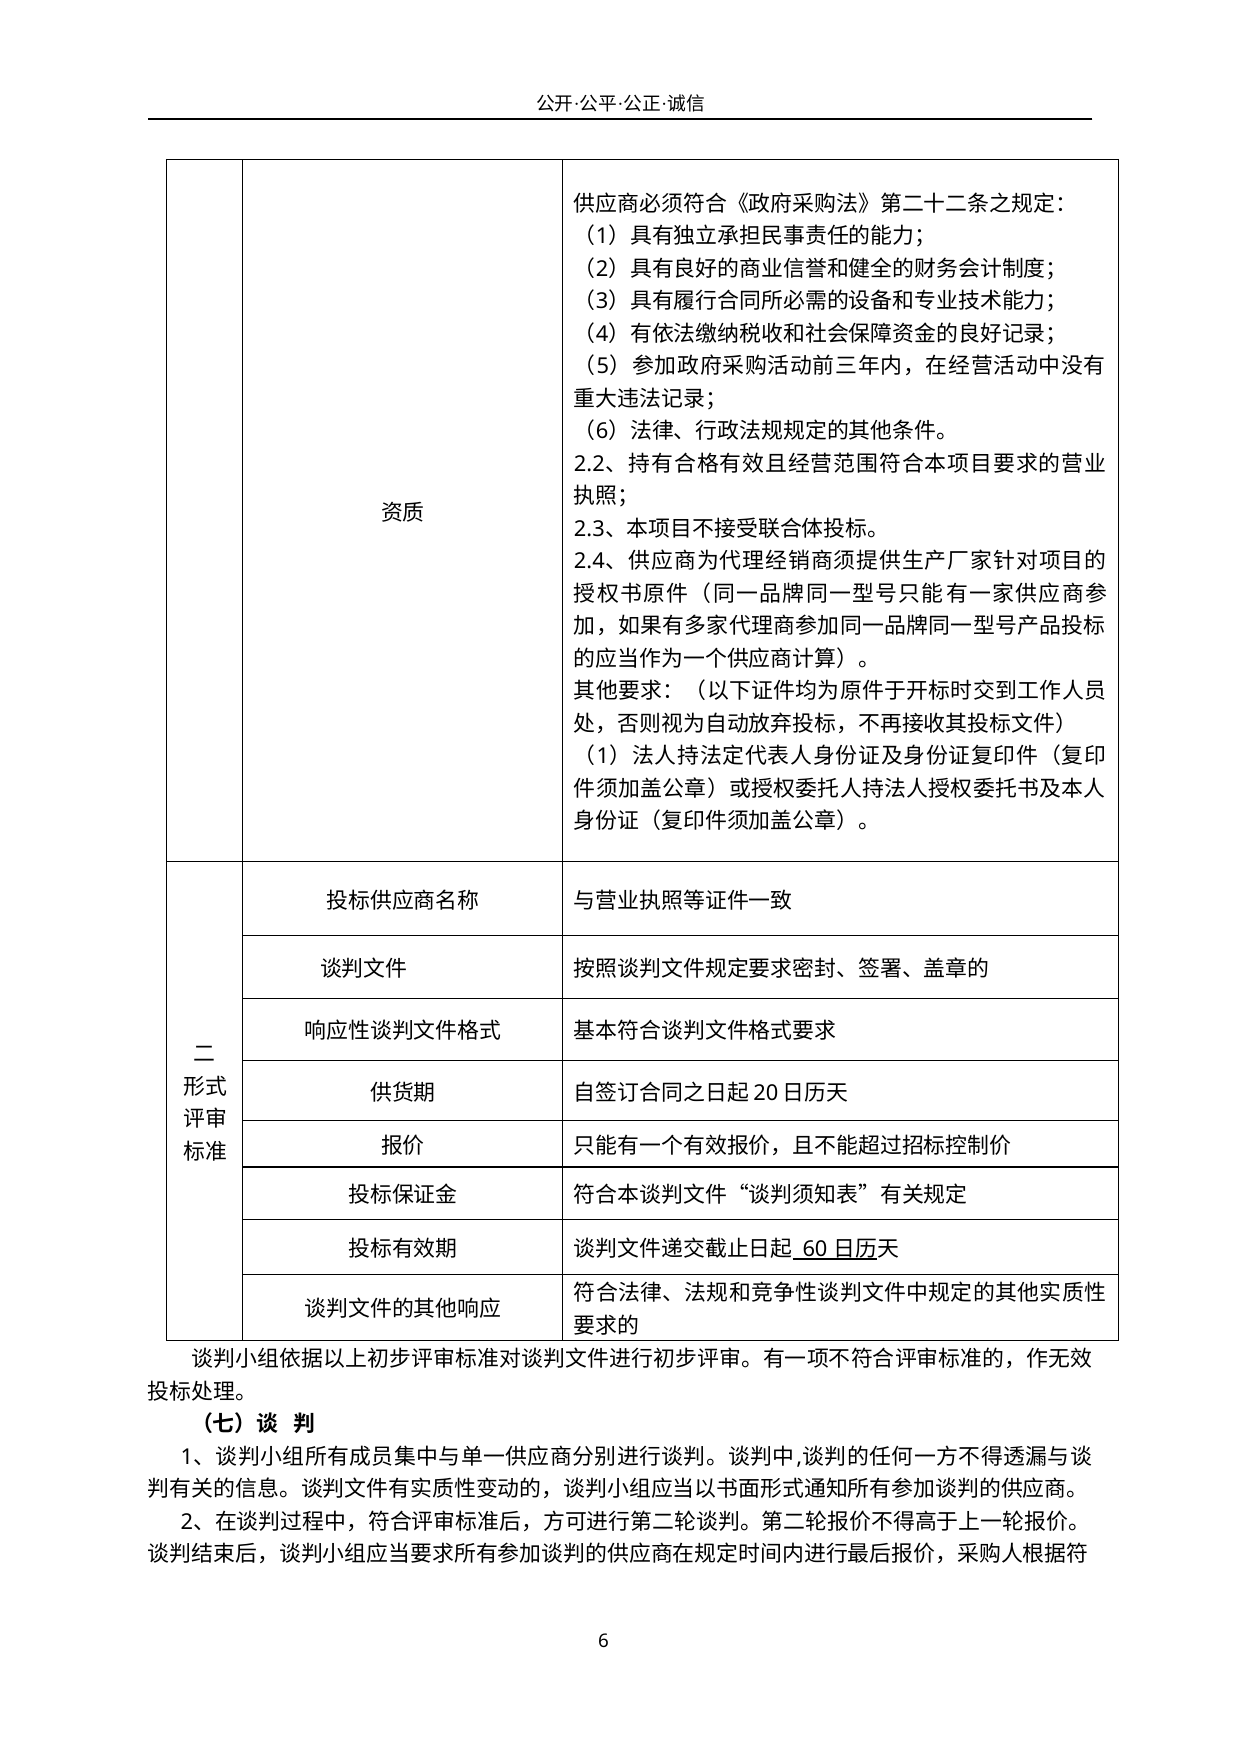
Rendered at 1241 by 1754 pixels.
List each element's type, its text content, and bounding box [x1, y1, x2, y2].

table_cell 报价 [243, 1121, 562, 1166]
table_cell 只能有一个有效报价，且不能超过招标控制价 [563, 1121, 1118, 1166]
table_cell 符合本谈判文件“谈判须知表”有关规定 [563, 1168, 1118, 1219]
table_cell 与营业执照等证件一致 [563, 862, 1118, 935]
table_cell 二 形式评审标准 [167, 862, 242, 1340]
table_cell 谈判文件 [243, 936, 562, 997]
table_cell 供货期 [243, 1061, 562, 1120]
text （七）谈 判 [148, 1406, 1092, 1438]
text 1、谈判小组所有成员集中与单一供应商分别进行谈判。谈判中,谈判的任何一方不得透漏与谈判有关的信息。谈判文件有实质性变动的，谈判小组应当以书面形式通知所有参加谈判的供应商。 [148, 1438, 1092, 1503]
table_cell 投标供应商名称 [243, 862, 562, 935]
table_cell 供应商必须符合《政府采购法》第二十二条之规定： （1）具有独立承担民事责任的能力； （2）具有良好的商业信誉和健全的财务会计制度； （3）具有履行合同所必需的设备和专业技术能力； （4）有依法缴纳税收和社会保障资金的良好记录； （5）参加政府采购活动前三年内，在经营活动中没有重大违法记录； （6）法律、行政法规规定的其他条件。 2.2、持有合格有效且经营范围符合本项目要求的营业执照； 2.3、本项目不接受联合体投标。 2.4、供应商为代理经销商须提供生产厂家针对项目的授权书原件（同一品牌同一型号只能有一家供应商参加，如果有多家代理商参加同一品牌同一型号产品投标的应当作为一个供应商计算）。 其他要求：（以下证件均为原件于开标时交到工作人员处，否则视为自动放弃投标，不再接收其投标文件） （1）法人持法定代表人身份证及身份证复印件（复印件须加盖公章）或授权委托人持法人授权委托书及本人身份证（复印件须加盖公章）。 [563, 160, 1118, 861]
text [148, 1503, 1092, 1568]
table_cell 基本符合谈判文件格式要求 [563, 999, 1118, 1060]
table_cell 投标保证金 [243, 1168, 562, 1219]
table_cell 谈判文件的其他响应 [243, 1275, 562, 1340]
table_cell 响应性谈判文件格式 [243, 999, 562, 1060]
table_cell 投标有效期 [243, 1220, 562, 1274]
table_cell 按照谈判文件规定要求密封、签署、盖章的 [563, 936, 1118, 997]
table_cell 谈判文件递交截止日起 60 日历天 [563, 1220, 1118, 1274]
table_cell 符合法律、法规和竞争性谈判文件中规定的其他实质性要求的 [563, 1275, 1118, 1340]
table_cell 资质 [243, 160, 562, 861]
table_cell 自签订合同之日起20日历天 [563, 1061, 1118, 1120]
text 谈判小组依据以上初步评审标准对谈判文件进行初步评审。有一项不符合评审标准的，作无效投标处理。 [148, 1341, 1092, 1406]
